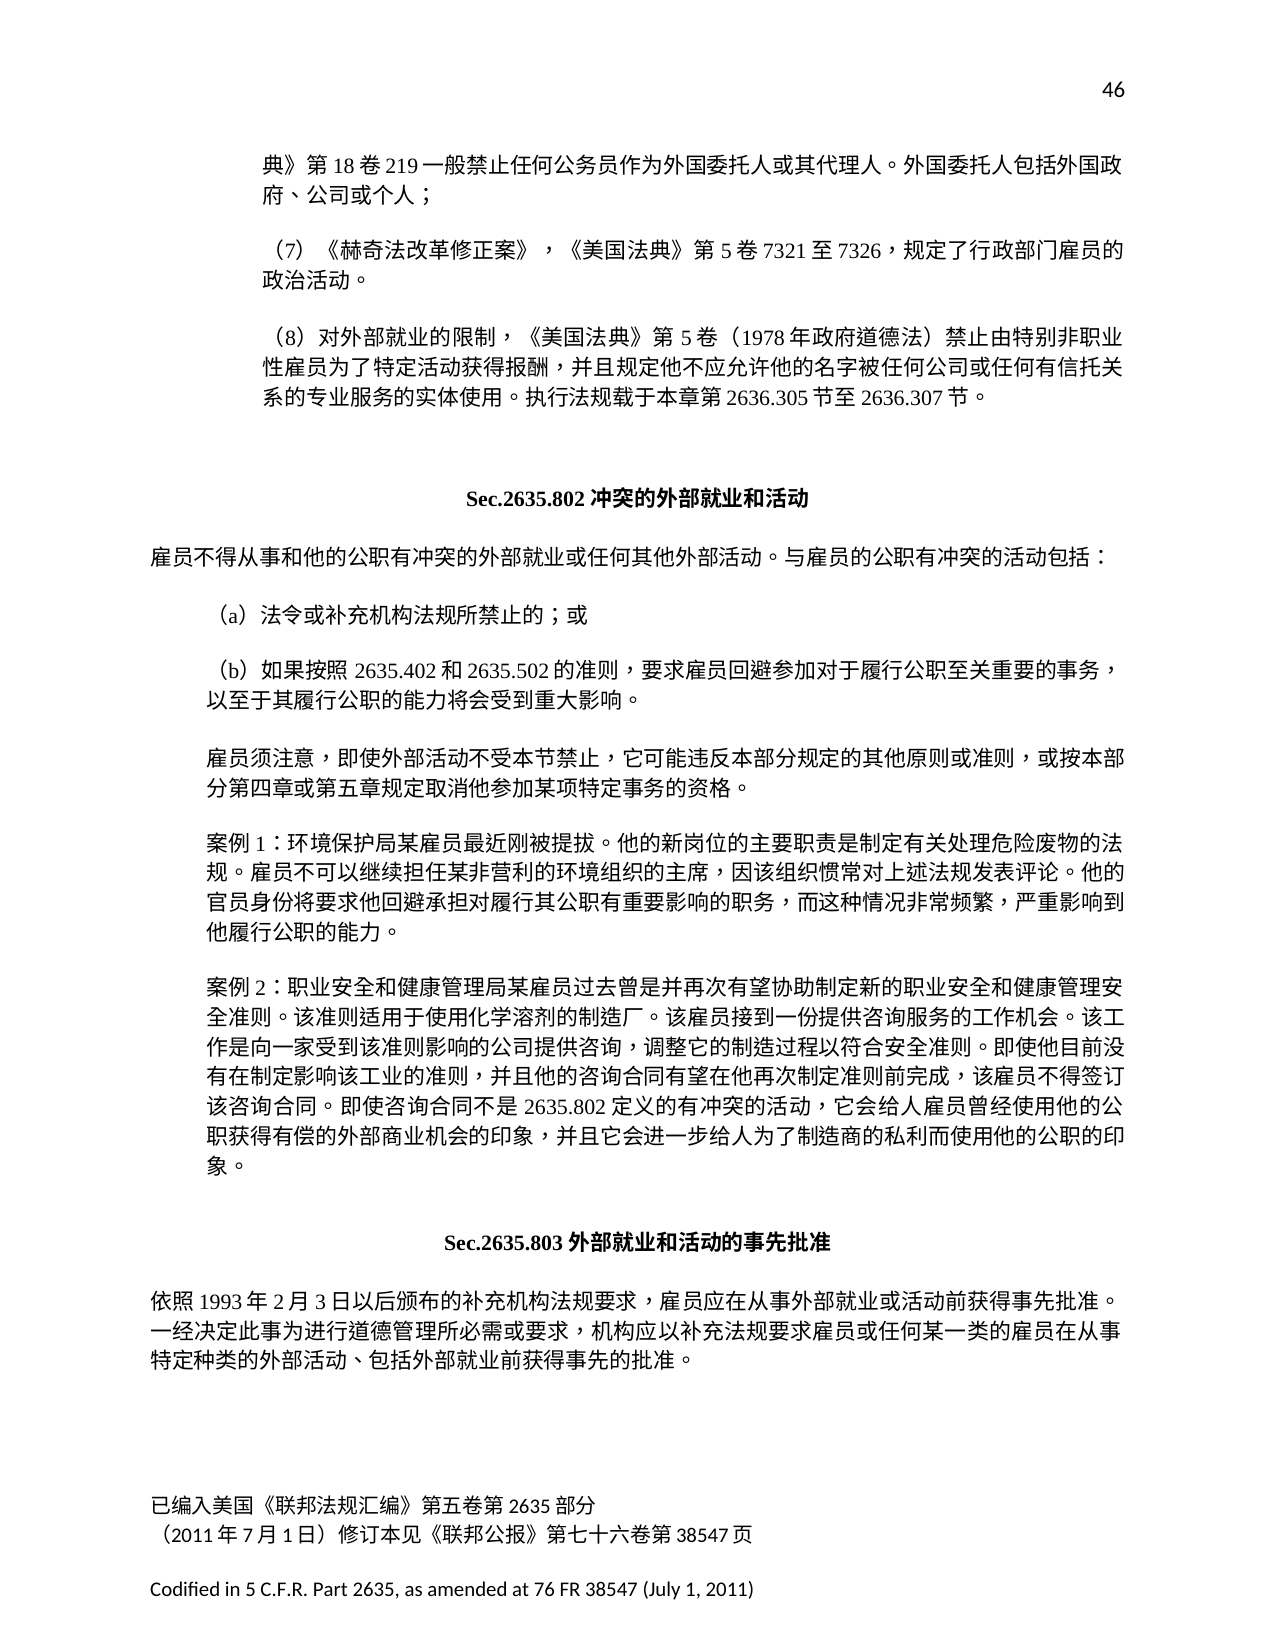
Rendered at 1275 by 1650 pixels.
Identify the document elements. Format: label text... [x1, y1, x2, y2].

text （b）如果按照 2635.402和2635.502的准则，要求雇员回避参加对于履行公职至关重要的事务，以至于其履行公职的能力将会受到重大影响。 [206, 655, 1125, 715]
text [262, 150, 1125, 209]
text 案例1：环境保护局某雇员最近刚被提拔。他的新岗位的主要职责是制定有关处理危险废物的法规。雇员不可以继续担任某非营利的环境组织的主席，因该组织惯常对上述法规发表评论。他的官员身份将要求他回避承担对履行其公职有重要影响的职务，而这种情况非常频繁，严重影响到他履行公职的能力。 [206, 828, 1125, 947]
text （8）对外部就业的限制，《美国法典》第5卷（1978年政府道德法）禁止由特别非职业性雇员为了特定活动获得报酬，并且规定他不应允许他的名字被任何公司或任何有信托关系的专业服务的实体使用。执行法规载于本章第2636.305节至2636.307节。 [262, 322, 1125, 412]
text 依照1993年2月3日以后颁布的补充机构法规要求，雇员应在从事外部就业或活动前获得事先批准。一经决定此事为进行道德管理所必需或要求，机构应以补充法规要求雇员或任何某一类的雇员在从事特定种类的外部活动、包括外部就业前获得事先的批准。 [150, 1286, 1125, 1375]
text （7）《赫奇法改革修正案》，《美国法典》第5卷7321至7326，规定了行政部门雇员的政治活动。 [262, 235, 1125, 294]
text 雇员须注意，即使外部活动不受本节禁止，它可能违反本部分规定的其他原则或准则，或按本部分第四章或第五章规定取消他参加某项特定事务的资格。 [206, 743, 1125, 802]
text 案例2：职业安全和健康管理局某雇员过去曾是并再次有望协助制定新的职业安全和健康管理安全准则。该准则适用于使用化学溶剂的制造厂。该雇员接到一份提供咨询服务的工作机会。该工作是向一家受到该准则影响的公司提供咨询，调整它的制造过程以符合安全准则。即使他目前没有在制定影响该工业的准则，并且他的咨询合同有望在他再次制定准则前完成，该雇员不得签订该咨询合同。即使咨询合同不是2635.802定义的有冲突的活动，它会给人雇员曾经使用他的公职获得有偿的外部商业机会的印象，并且它会进一步给人为了制造商的私利而使用他的公职的印象。 [206, 972, 1125, 1181]
subtitle Sec.2635.802 冲突的外部就业和活动 [150, 483, 1125, 513]
subtitle Sec.2635.803 外部就业和活动的事先批准 [150, 1227, 1125, 1256]
text 雇员不得从事和他的公职有冲突的外部就业或任何其他外部活动。与雇员的公职有冲突的活动包括： [150, 542, 1125, 572]
text （a）法令或补充机构法规所禁止的；或 [206, 600, 1125, 630]
